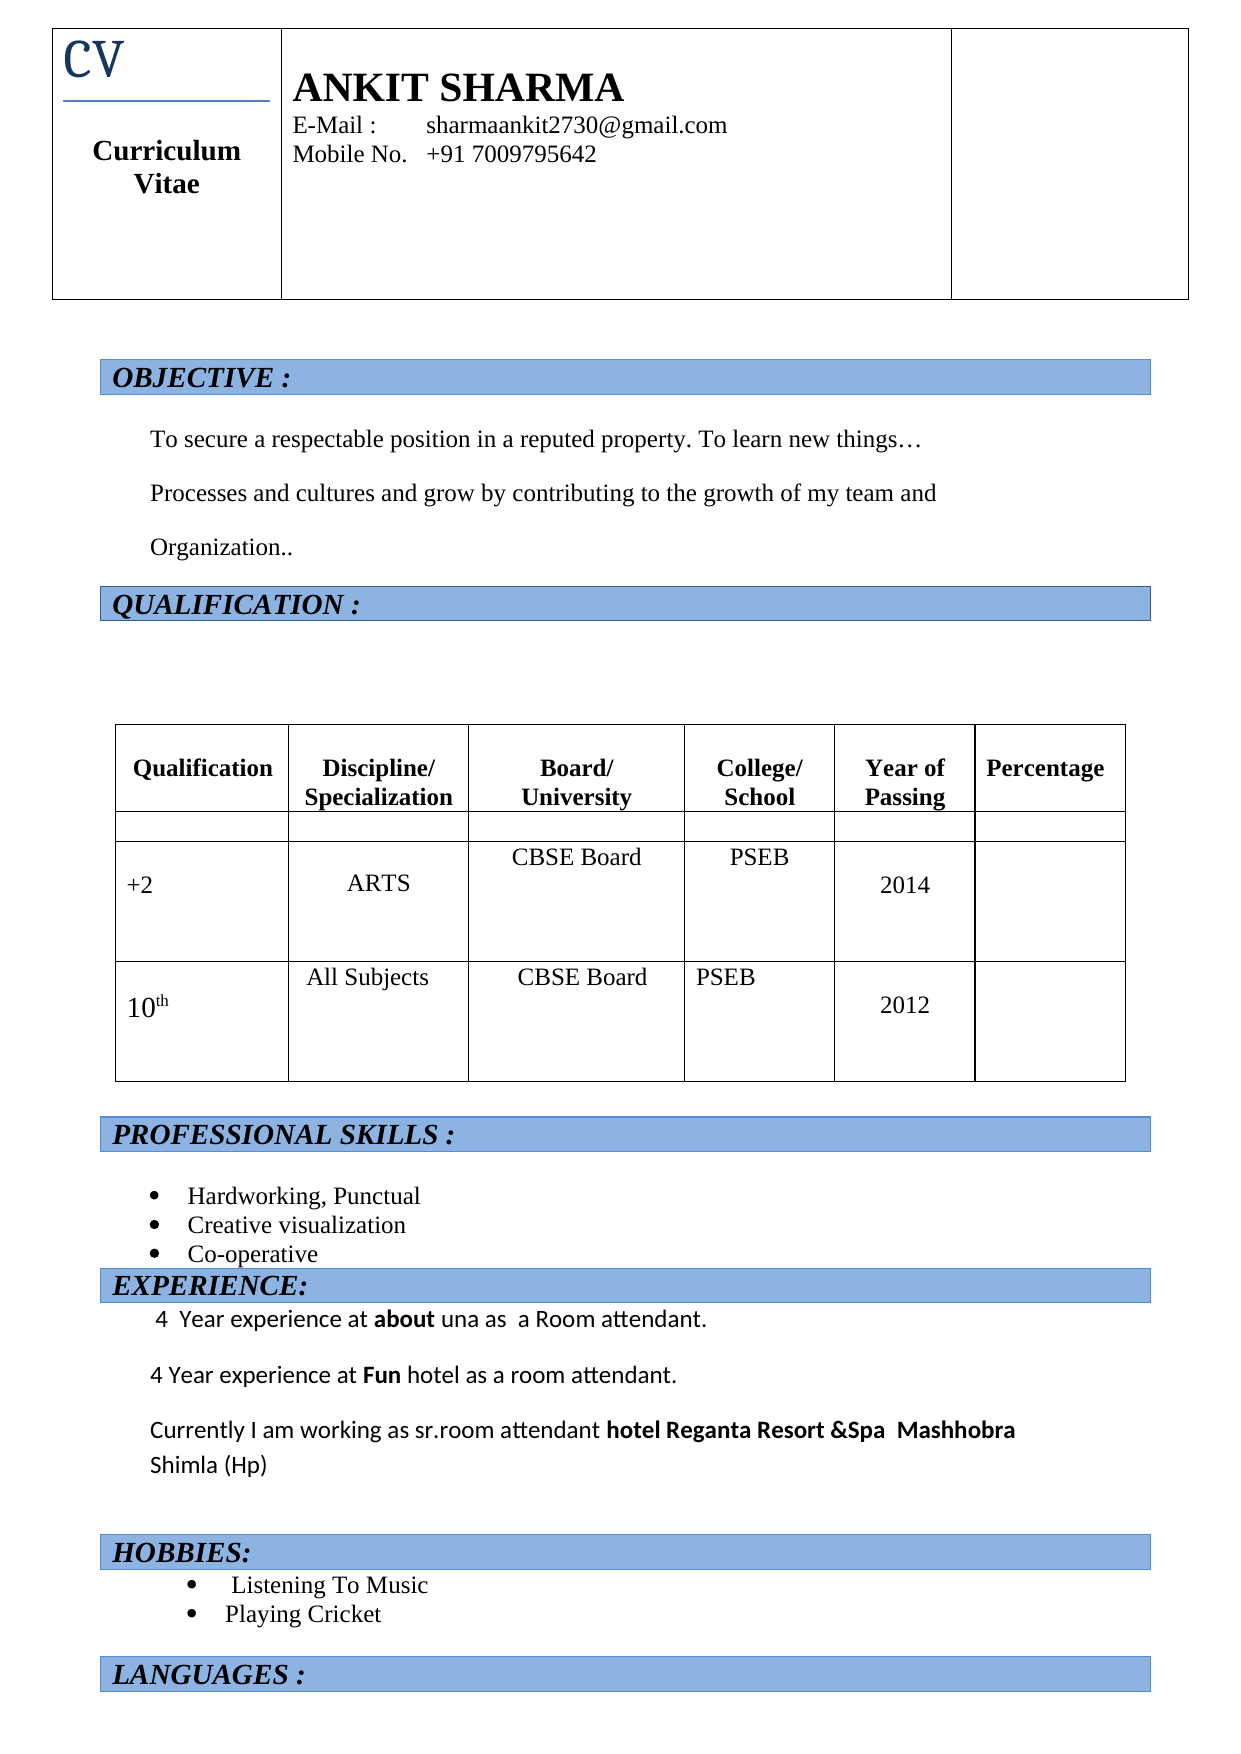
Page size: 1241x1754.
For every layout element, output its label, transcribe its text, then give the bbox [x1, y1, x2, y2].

table_header OBJECTIVE : [101, 360, 1150, 394]
table_cell PSEB [685, 962, 834, 1081]
table_cell ARTS [289, 842, 468, 961]
table_header PROFESSIONAL SKILLS : [101, 1118, 1150, 1151]
table_header Percentage [976, 725, 1125, 811]
table_header Discipline/ Specialization [289, 725, 468, 811]
table_cell 2012 [835, 962, 974, 1081]
table_cell +2 [116, 842, 288, 961]
list Co-operative [150, 1239, 1090, 1267]
list Creative visualization [150, 1210, 1090, 1239]
text 4 Year experience at Fun hotel as a room attendant. [150, 1359, 1090, 1389]
table_cell [835, 812, 974, 841]
table_header CV Curriculum Vitae [53, 29, 281, 299]
list Hardworking, Punctual [150, 1181, 1090, 1210]
table_cell [976, 812, 1125, 841]
table_header [952, 29, 1188, 299]
table_cell [685, 812, 834, 841]
table_cell [289, 812, 468, 841]
table_header QUALIFICATION : [101, 587, 1150, 620]
table_header Qualification [116, 725, 288, 811]
table_cell CBSE Board [469, 962, 684, 1081]
table_cell CBSE Board [469, 842, 684, 961]
table_header ANKIT SHARMA E-Mail : sharmaankit2730@gmail.com Mobile No. +91 7009795642 [282, 29, 951, 299]
text Currently I am working as sr.room attendant hotel Reganta Resort &Spa Mashhobra Shimla (Hp) [150, 1415, 1090, 1480]
table_cell [976, 842, 1125, 961]
table_cell [976, 962, 1125, 1081]
table_header Board/ University [469, 725, 684, 811]
table_header College/ School [685, 725, 834, 811]
table_cell 2014 [835, 842, 974, 961]
table_header LANGUAGES : [101, 1657, 1150, 1691]
text 4 Year experience at about una as a Room attendant. [150, 1303, 1090, 1333]
list Listening To Music [187, 1570, 1090, 1599]
table_header HOBBIES: [101, 1535, 1150, 1569]
text To secure a respectable position in a reputed property. To learn new things… [150, 424, 1090, 453]
table_cell All Subjects [289, 962, 468, 1081]
text Processes and cultures and grow by contributing to the growth of my team and [150, 478, 1090, 507]
list Playing Cricket [187, 1599, 1090, 1627]
table_cell PSEB [685, 842, 834, 961]
table_cell [469, 812, 684, 841]
table_cell 10th [116, 962, 288, 1081]
table_header EXPERIENCE: [101, 1269, 1150, 1302]
table_header Year of Passing [835, 725, 974, 811]
table_cell [116, 812, 288, 841]
text Organization.. [150, 532, 1090, 561]
